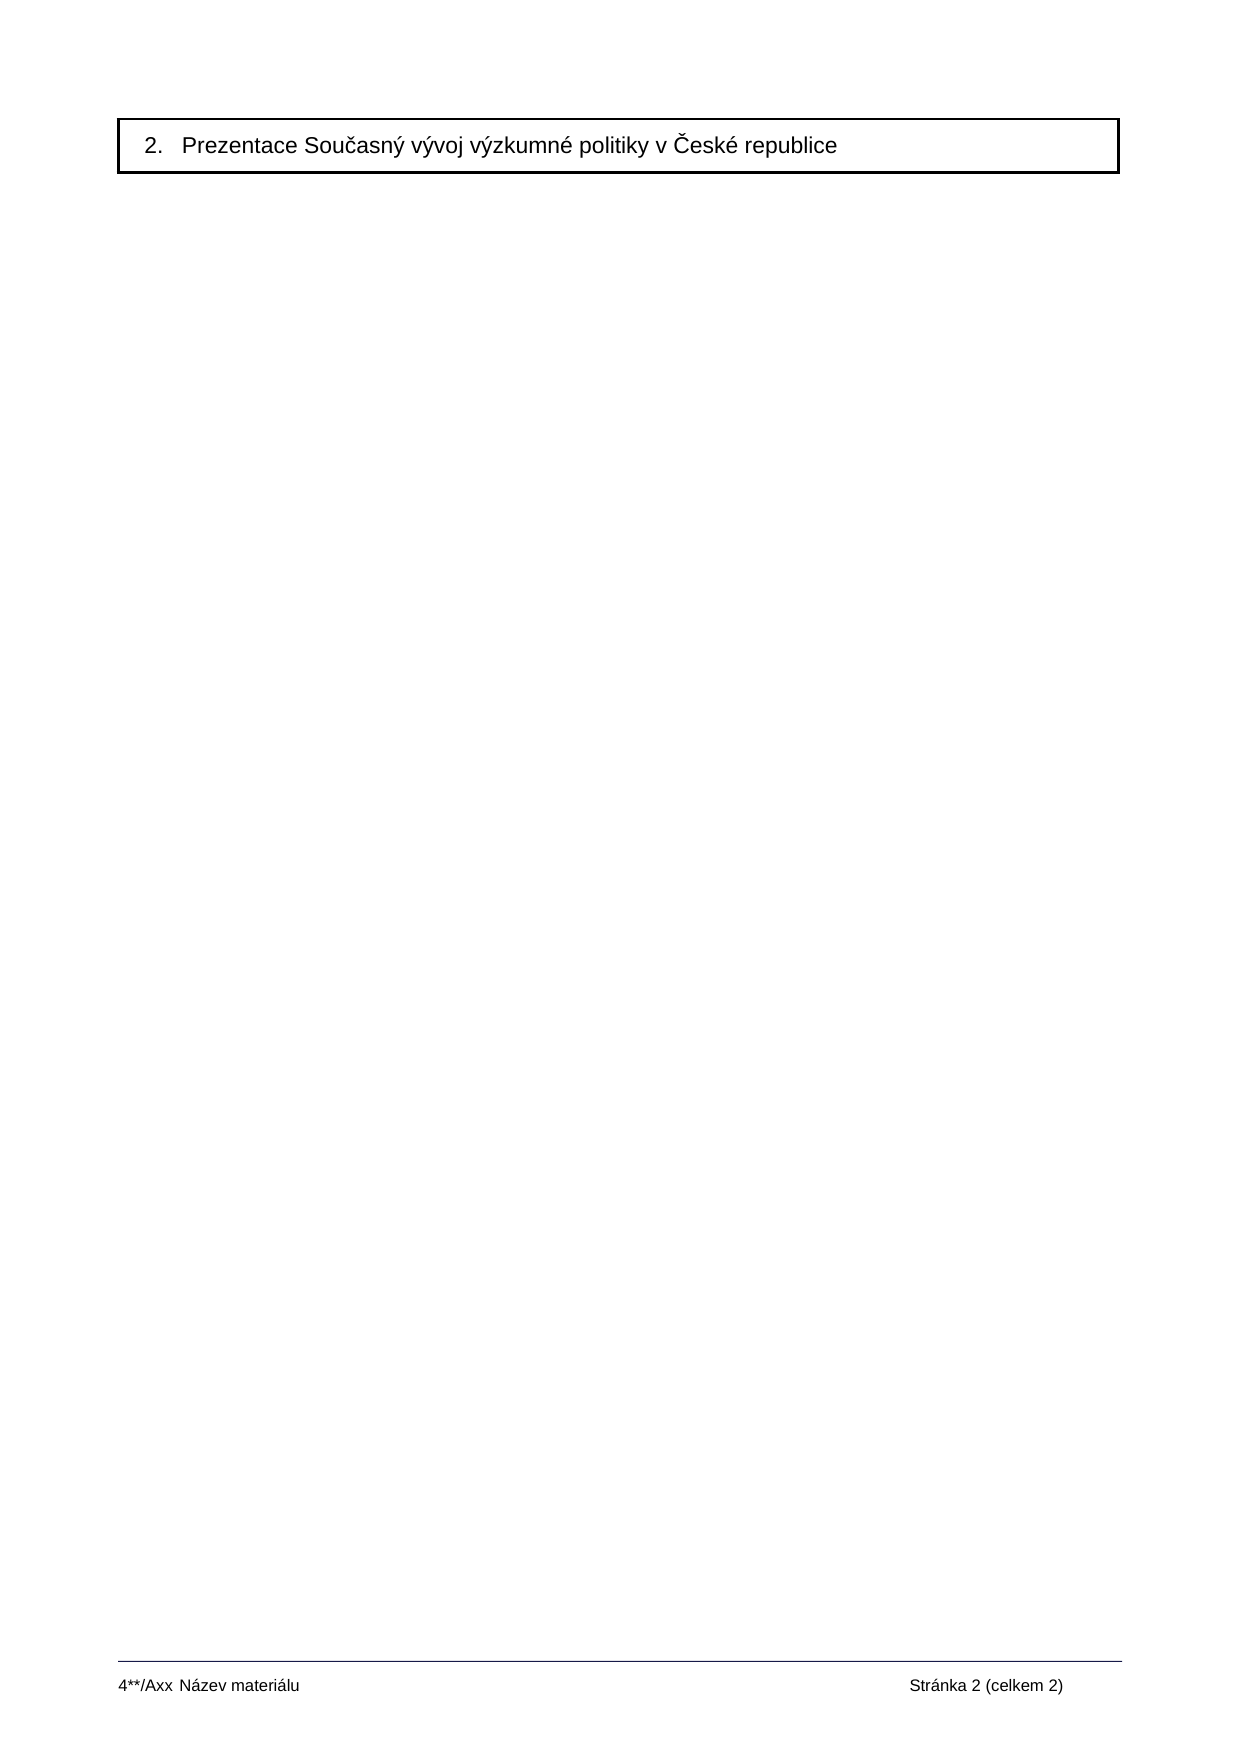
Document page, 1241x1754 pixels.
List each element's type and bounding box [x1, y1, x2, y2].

table_cell [120, 120, 1117, 171]
